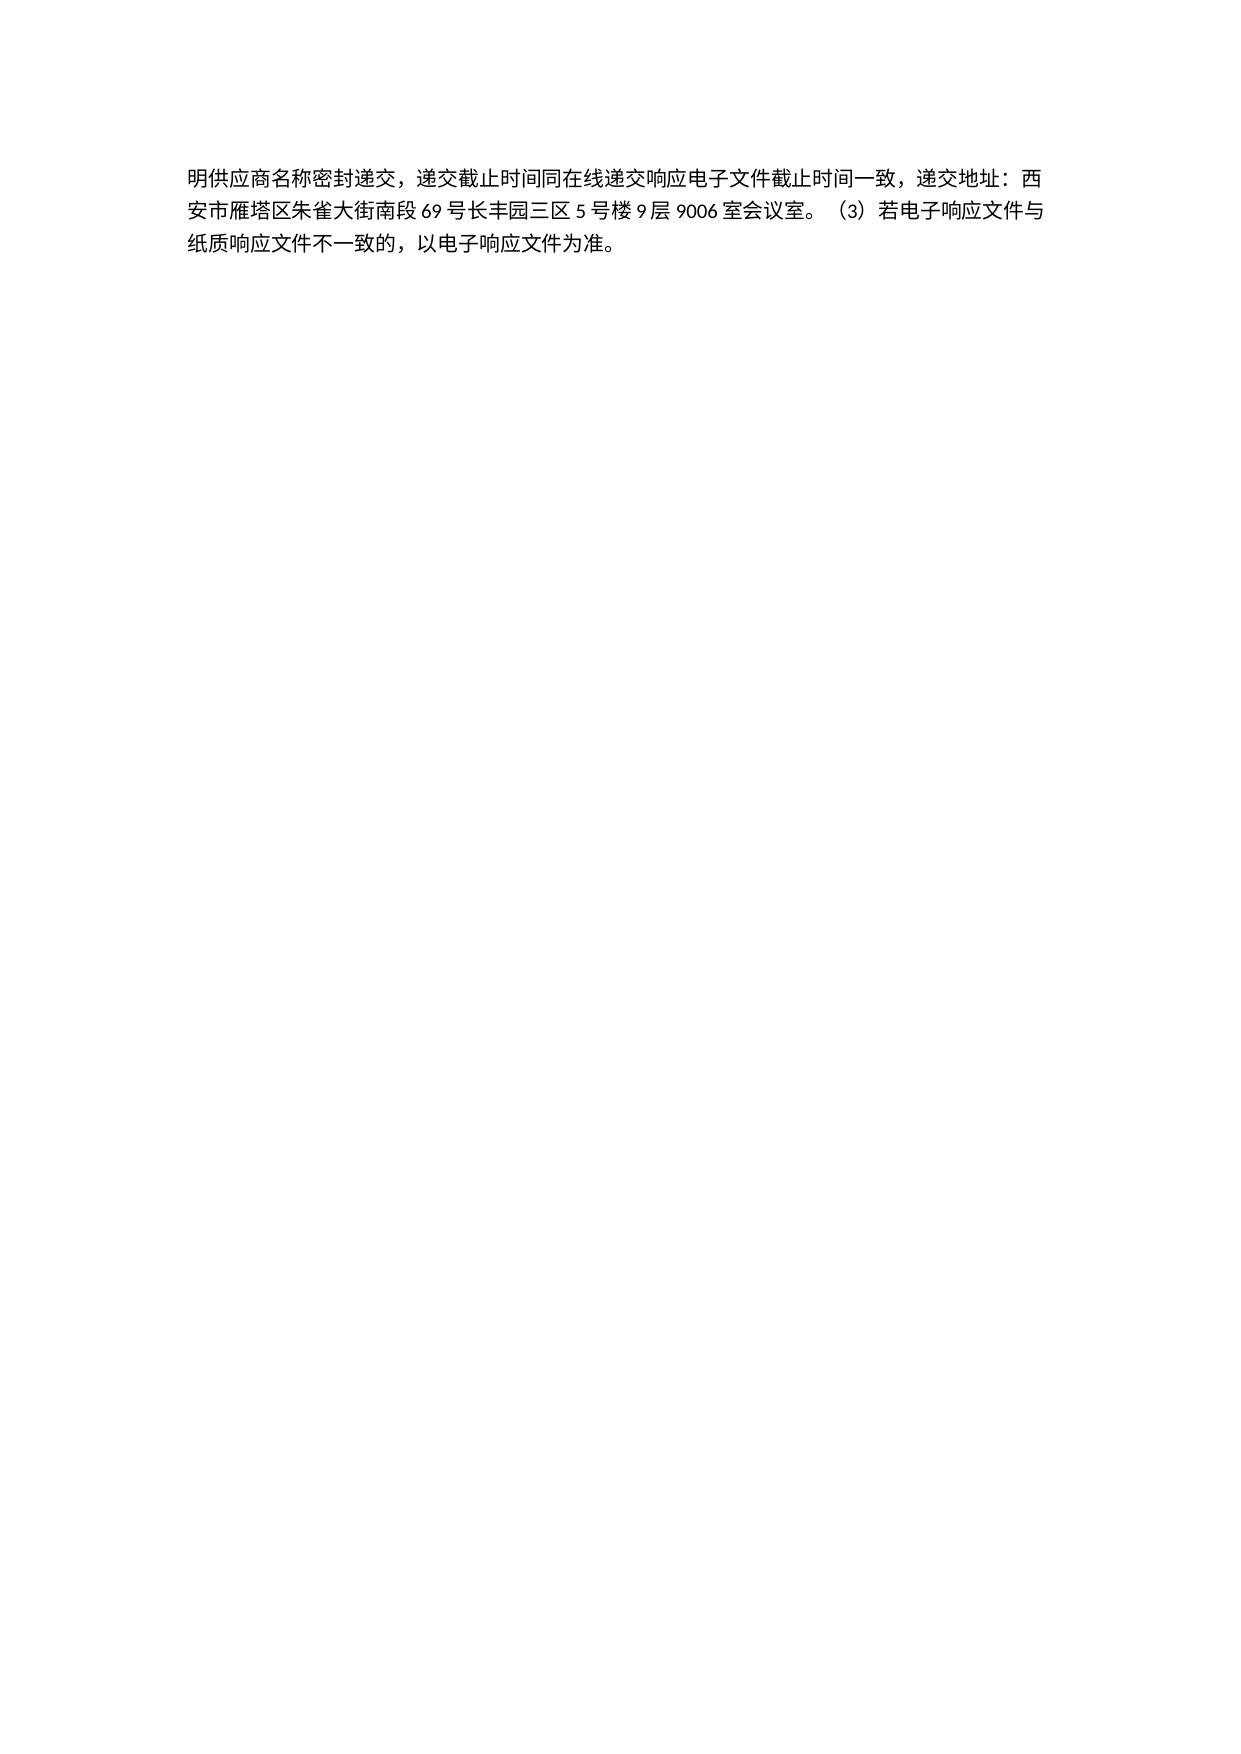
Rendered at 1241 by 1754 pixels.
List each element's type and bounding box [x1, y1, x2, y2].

text [187, 162, 1053, 259]
